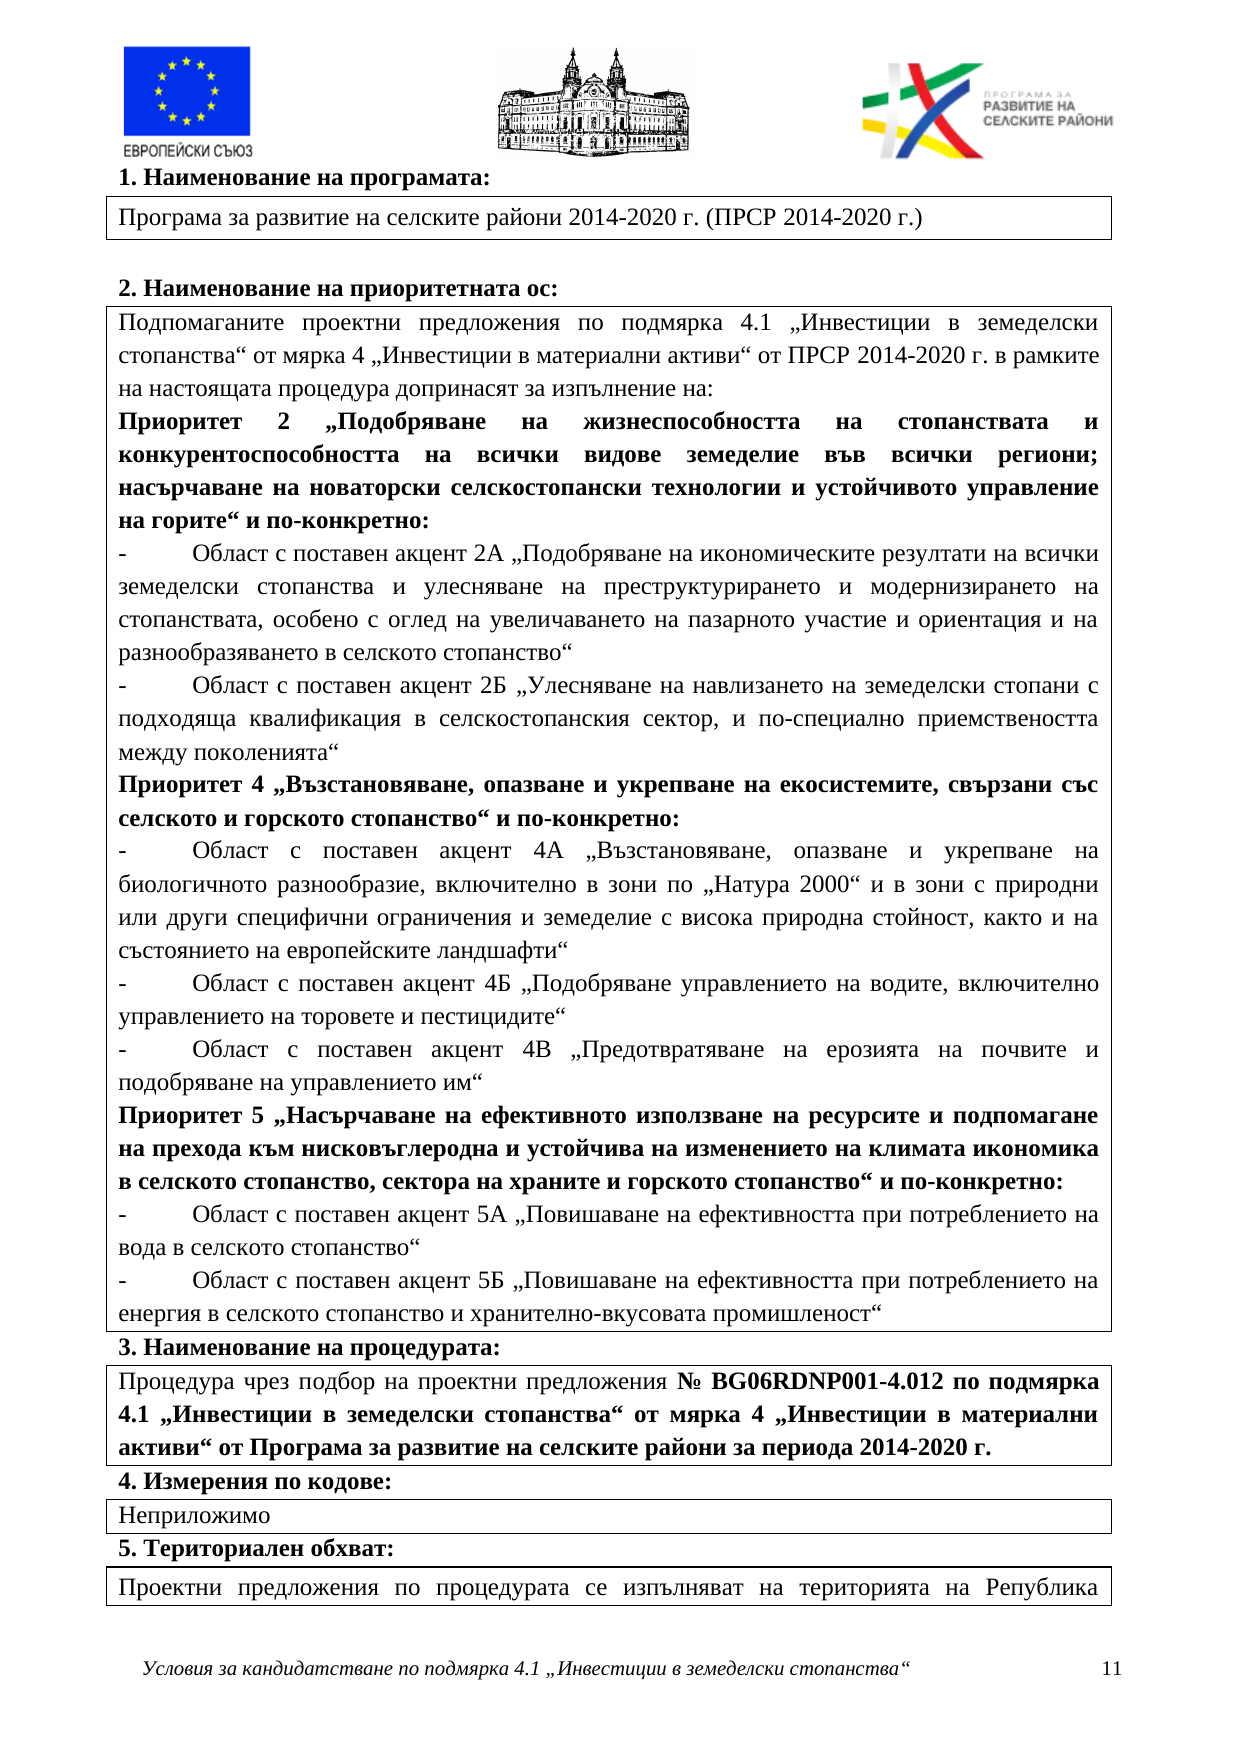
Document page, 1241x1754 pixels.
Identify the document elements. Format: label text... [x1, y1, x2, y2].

table_header Процедура чрез подбор на проектни предложения № BG06RDNP001-4.012 по подмярка 4.1 „Инвестиции в земеделски стопанства“ от мярка 4 „Инвестиции в материални активи“ от Програма за развитие на селските райони за периода 2014-2020 г. [107, 1366, 1111, 1465]
table_header Проектни предложения по процедурата се изпълняват на територията на Република България. [107, 1568, 1111, 1605]
table_header Подпомаганите проектни предложения по подмярка 4.1 „Инвестиции в земеделски стопанства“ от мярка 4 „Инвестиции в материални активи“ от ПРСР 2014-2020 г. в рамките на настоящата процедура допринасят за изпълнение на: Приоритет 2 „Подобряване на жизнеспособността на стопанствата и конкурентоспособността на всички видове земеделие във всички региони; насърчаване на новаторски селскостопански технологии и устойчивото управление на горите“ и по-конкретно: Област с поставен акцент 2А „Подобряване на икономическите резултати на всички земеделски стопанства и улесняване на преструктурирането и модернизирането на стопанствата, особено с оглед на увеличаването на пазарното участие и ориентация и на разнообразяването в селското стопанство“ Област с поставен акцент 2Б „Улесняване на навлизането на земеделски стопани с подходяща квалификация в селскостопанския сектор, и по-специално приемствеността между поколенията“ Приоритет 4 „Възстановяване, опазване и укрепване на екосистемите, свързани със селското и горското стопанство“ и по-конкретно: Област с поставен акцент 4А „Възстановяване, опазване и укрепване на биологичното разнообразие, включително в зони по „Натура 2000“ и в зони с природни или други специфични ограничения и земеделие с висока природна стойност, както и на състоянието на европейските ландшафти“ Област с поставен акцент 4Б „Подобряване управлението на водите, включително управлението на торовете и пестицидите“ Област с поставен акцент 4В „Предотвратяване на ерозията на почвите и подобряване на управлението им“ Приоритет 5 „Насърчаване на ефективното използване на ресурсите и подпомагане на прехода към нисковъглеродна и устойчива на изменението на климата икономика в селското стопанство, сектора на храните и горското стопанство“ и по-конкретно: Област с поставен акцент 5А „Повишаване на ефективността при потреблението на вода в селското стопанство“ Област с поставен акцент 5Б „Повишаване на ефективността при потреблението на енергия в селското стопанство и хранително-вкусовата промишленост“ [107, 307, 1111, 1331]
table_header Неприложимо [107, 1500, 1111, 1532]
subtitle 1. Наименование на програмата: [118, 162, 1122, 191]
table_header Програма за развитие на селските райони 2014-2020 г. (ПРСР 2014-2020 г.) [107, 197, 1111, 239]
subtitle 5. Териториален обхват: [118, 1533, 1122, 1562]
picture [493, 44, 697, 160]
picture [123, 45, 254, 160]
subtitle 3. Наименование на процедурата: [118, 1332, 1122, 1361]
subtitle 4. Измерения по кодове: [118, 1466, 1122, 1494]
subtitle 2. Наименование на приоритетната ос: [118, 273, 1122, 302]
